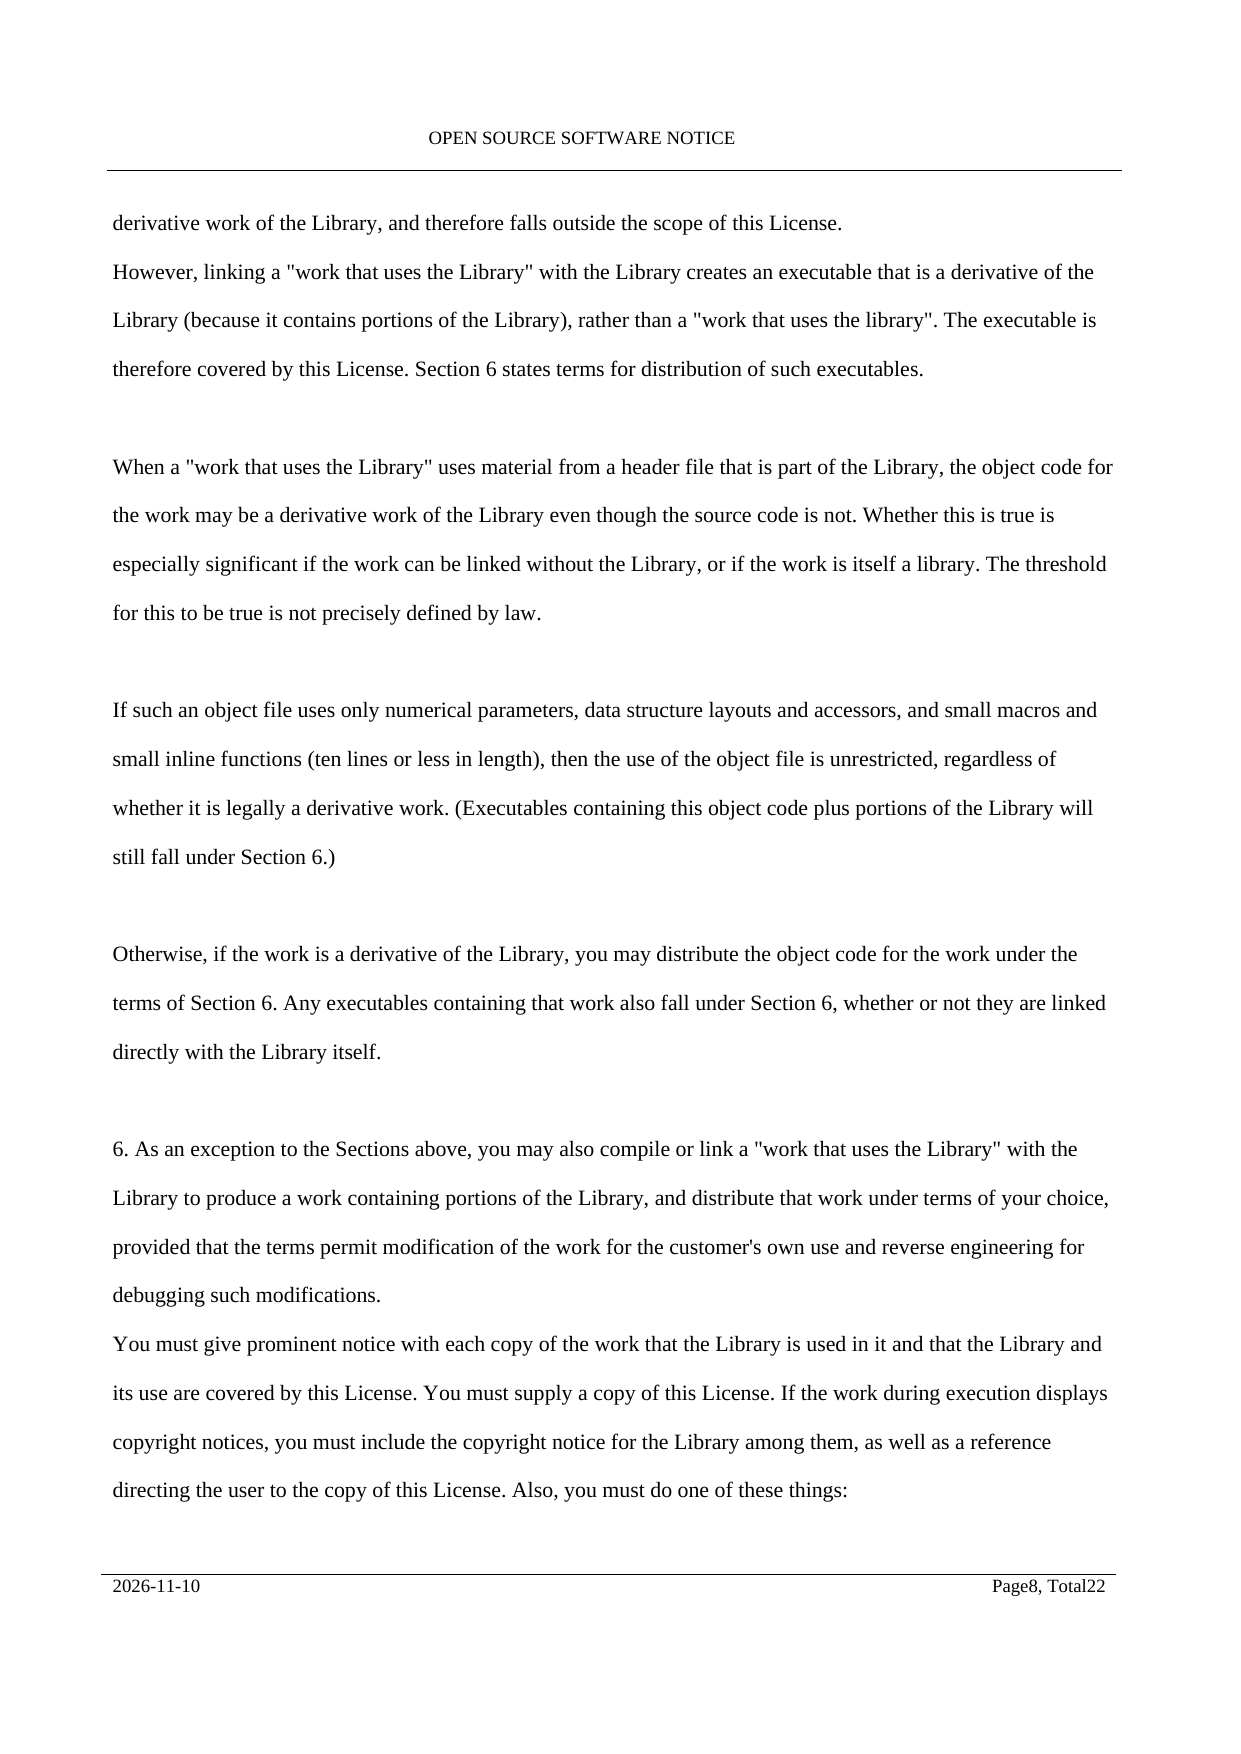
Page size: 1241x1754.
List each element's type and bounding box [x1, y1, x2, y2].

text [112, 206, 1128, 1506]
